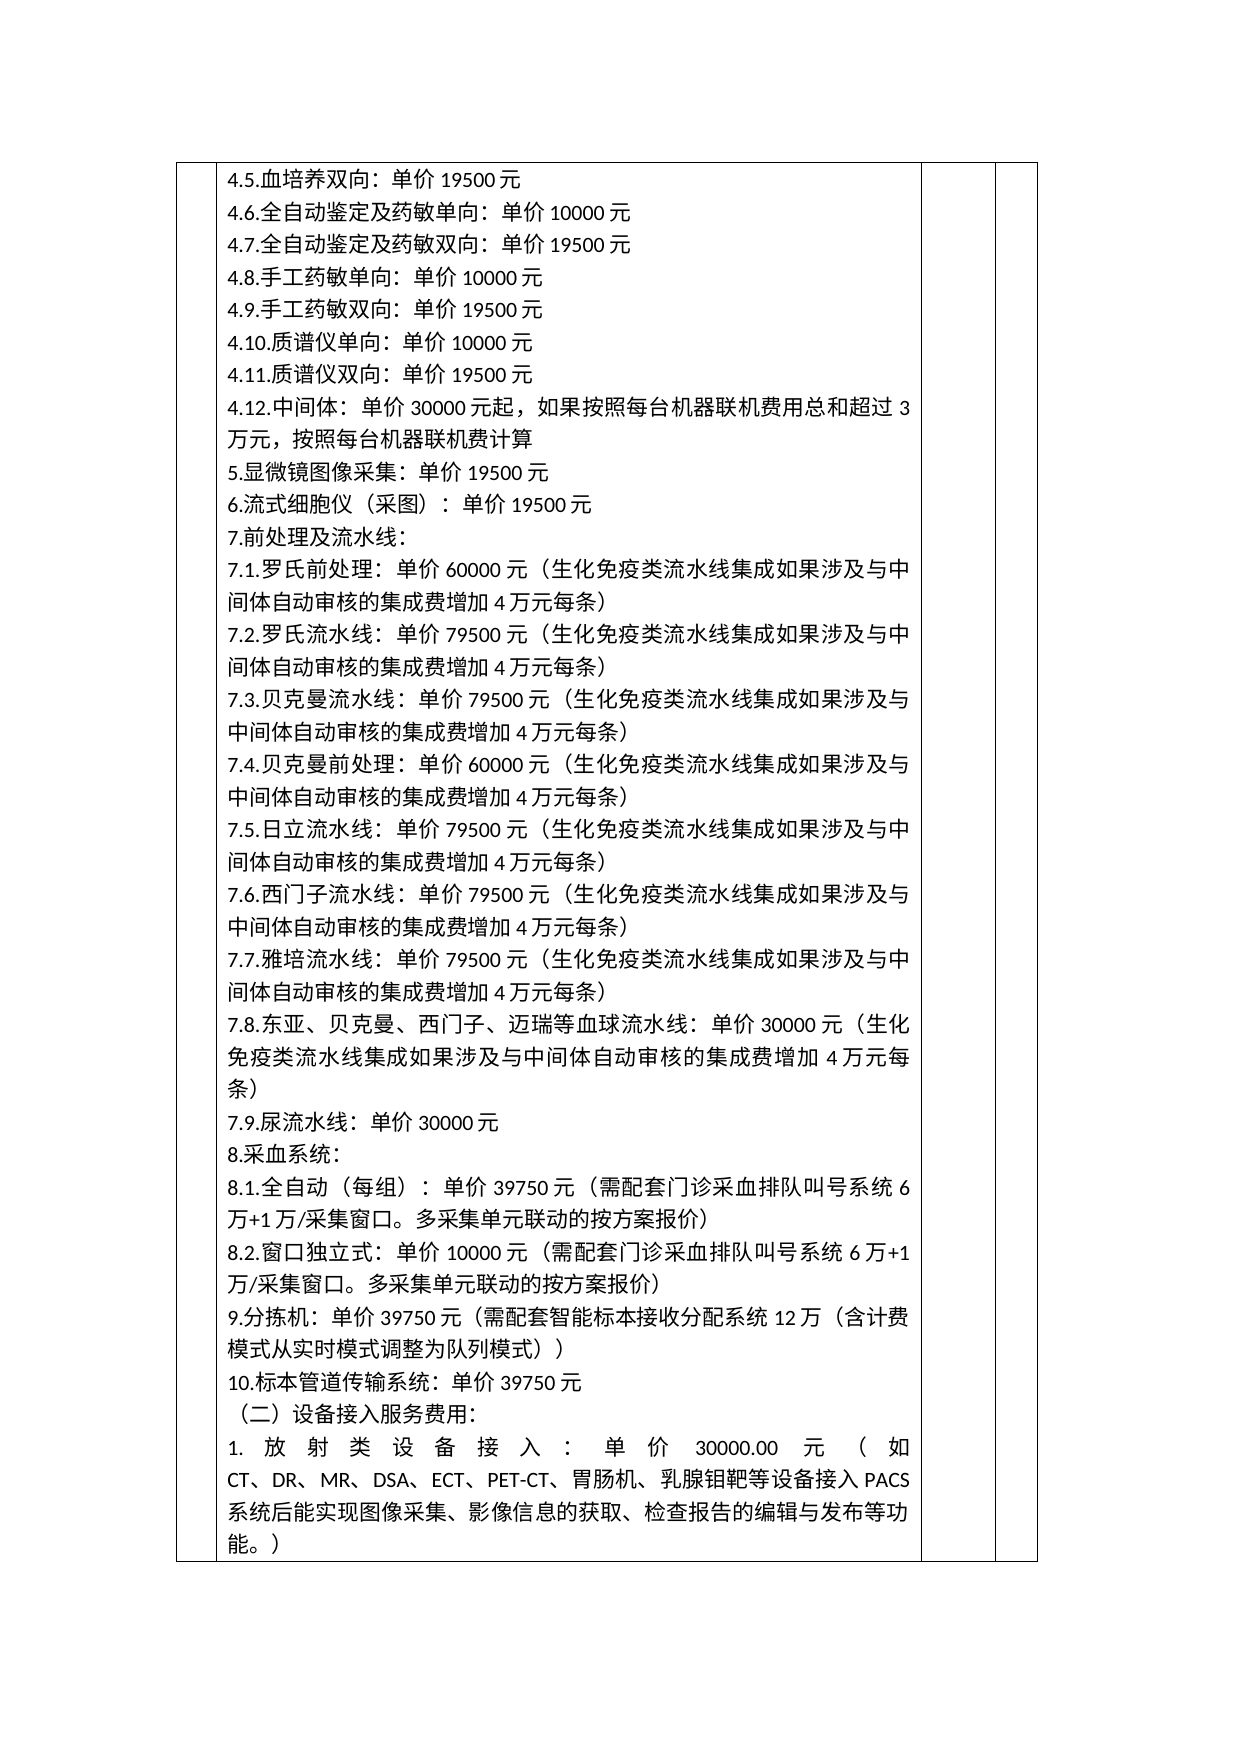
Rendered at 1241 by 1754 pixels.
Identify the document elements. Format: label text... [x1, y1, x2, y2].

table_cell [996, 163, 1037, 1561]
table_cell 1 [177, 163, 216, 1561]
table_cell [217, 163, 921, 1561]
table_cell [922, 163, 995, 1561]
